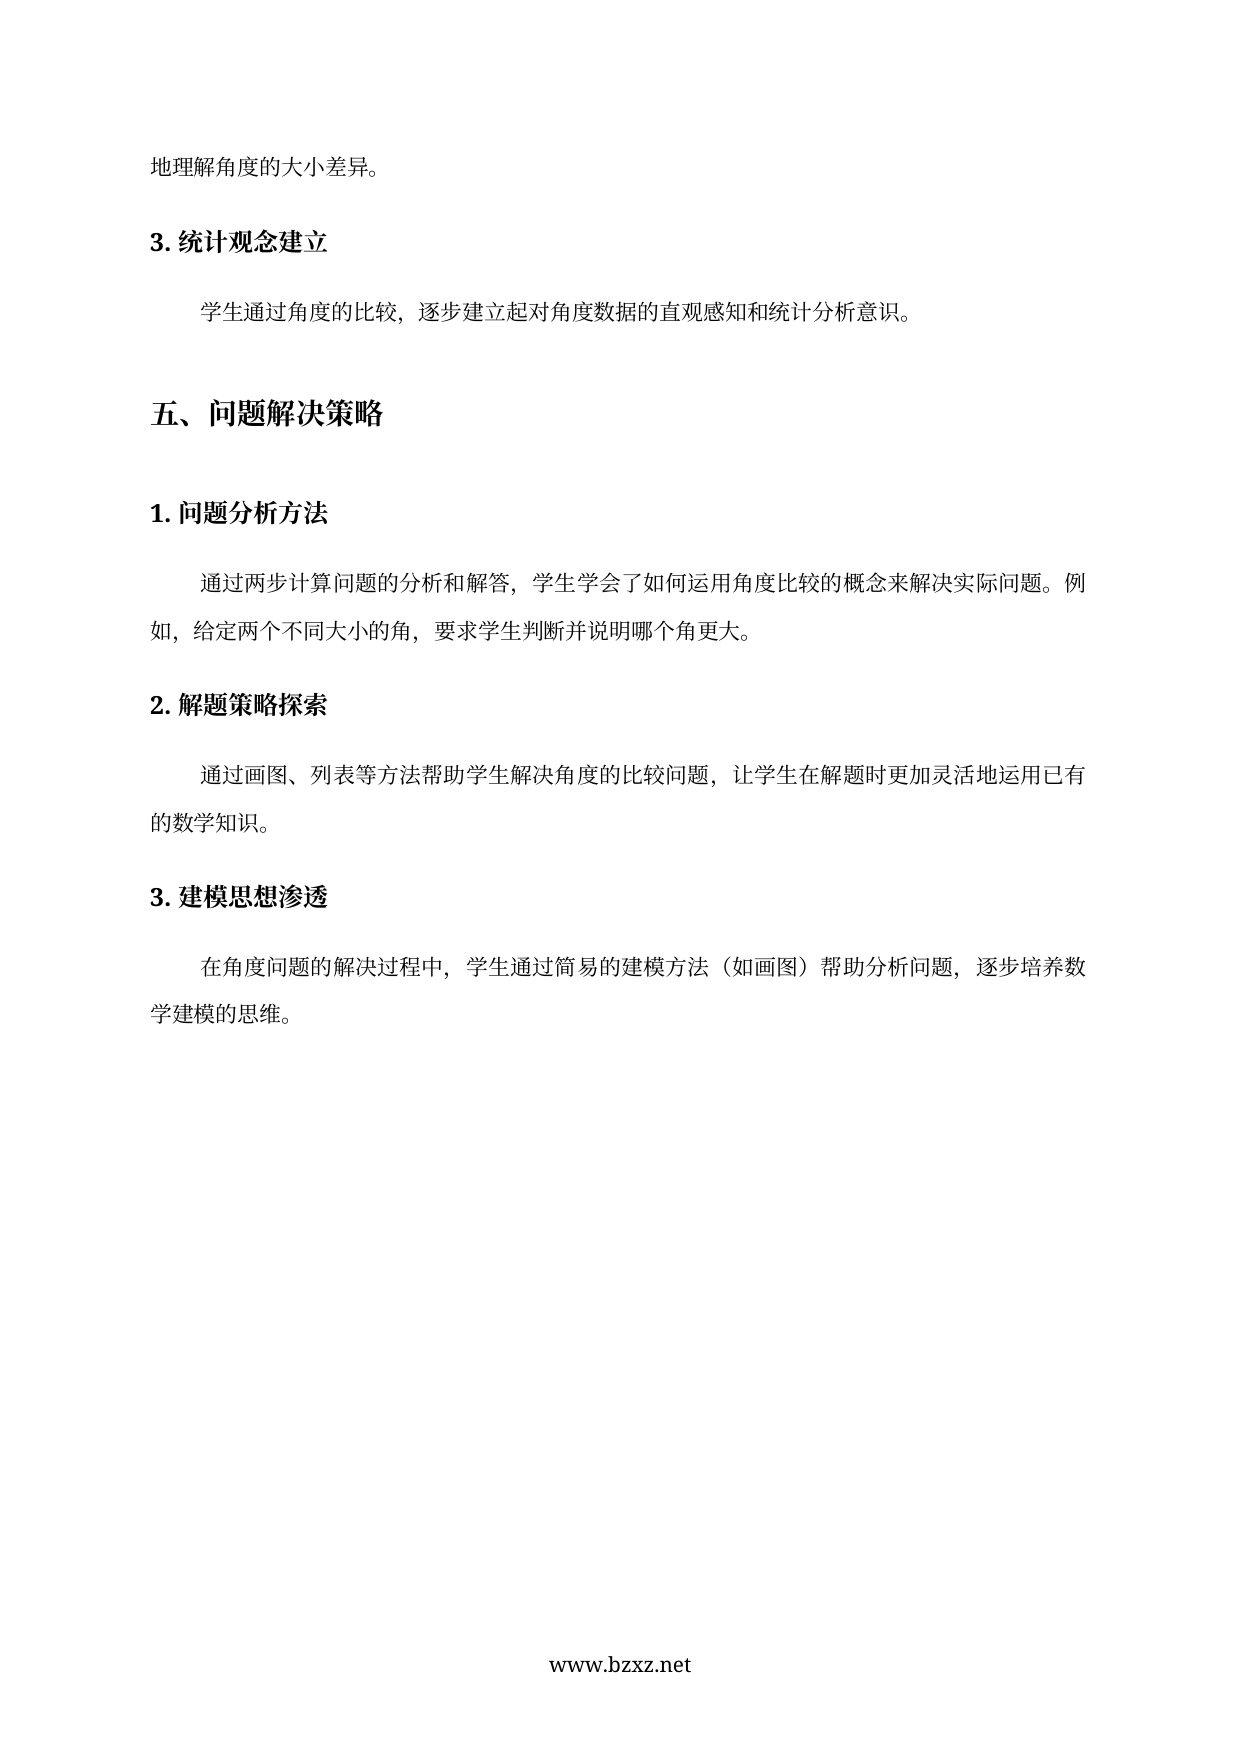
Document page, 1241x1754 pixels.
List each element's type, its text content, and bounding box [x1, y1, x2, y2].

subtitle 五、问题解决策略 [150, 391, 1090, 433]
text 通过画图、列表等方法帮助学生解决角度的比较问题，让学生在解题时更加灵活地运用已有的数学知识。 [150, 758, 1090, 837]
subtitle 2. 解题策略探索 [150, 686, 1090, 722]
subtitle 3. 统计观念建立 [150, 222, 1090, 258]
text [150, 150, 1090, 181]
text 学生通过角度的比较，逐步建立起对角度数据的直观感知和统计分析意识。 [150, 295, 1090, 326]
subtitle 1. 问题分析方法 [150, 494, 1090, 530]
text 通过两步计算问题的分析和解答，学生学会了如何运用角度比较的概念来解决实际问题。例如，给定两个不同大小的角，要求学生判断并说明哪个角更大。 [150, 567, 1090, 645]
text 在角度问题的解决过程中，学生通过简易的建模方法（如画图）帮助分析问题，逐步培养数学建模的思维。 [150, 950, 1090, 1029]
subtitle 3. 建模思想渗透 [150, 878, 1090, 914]
